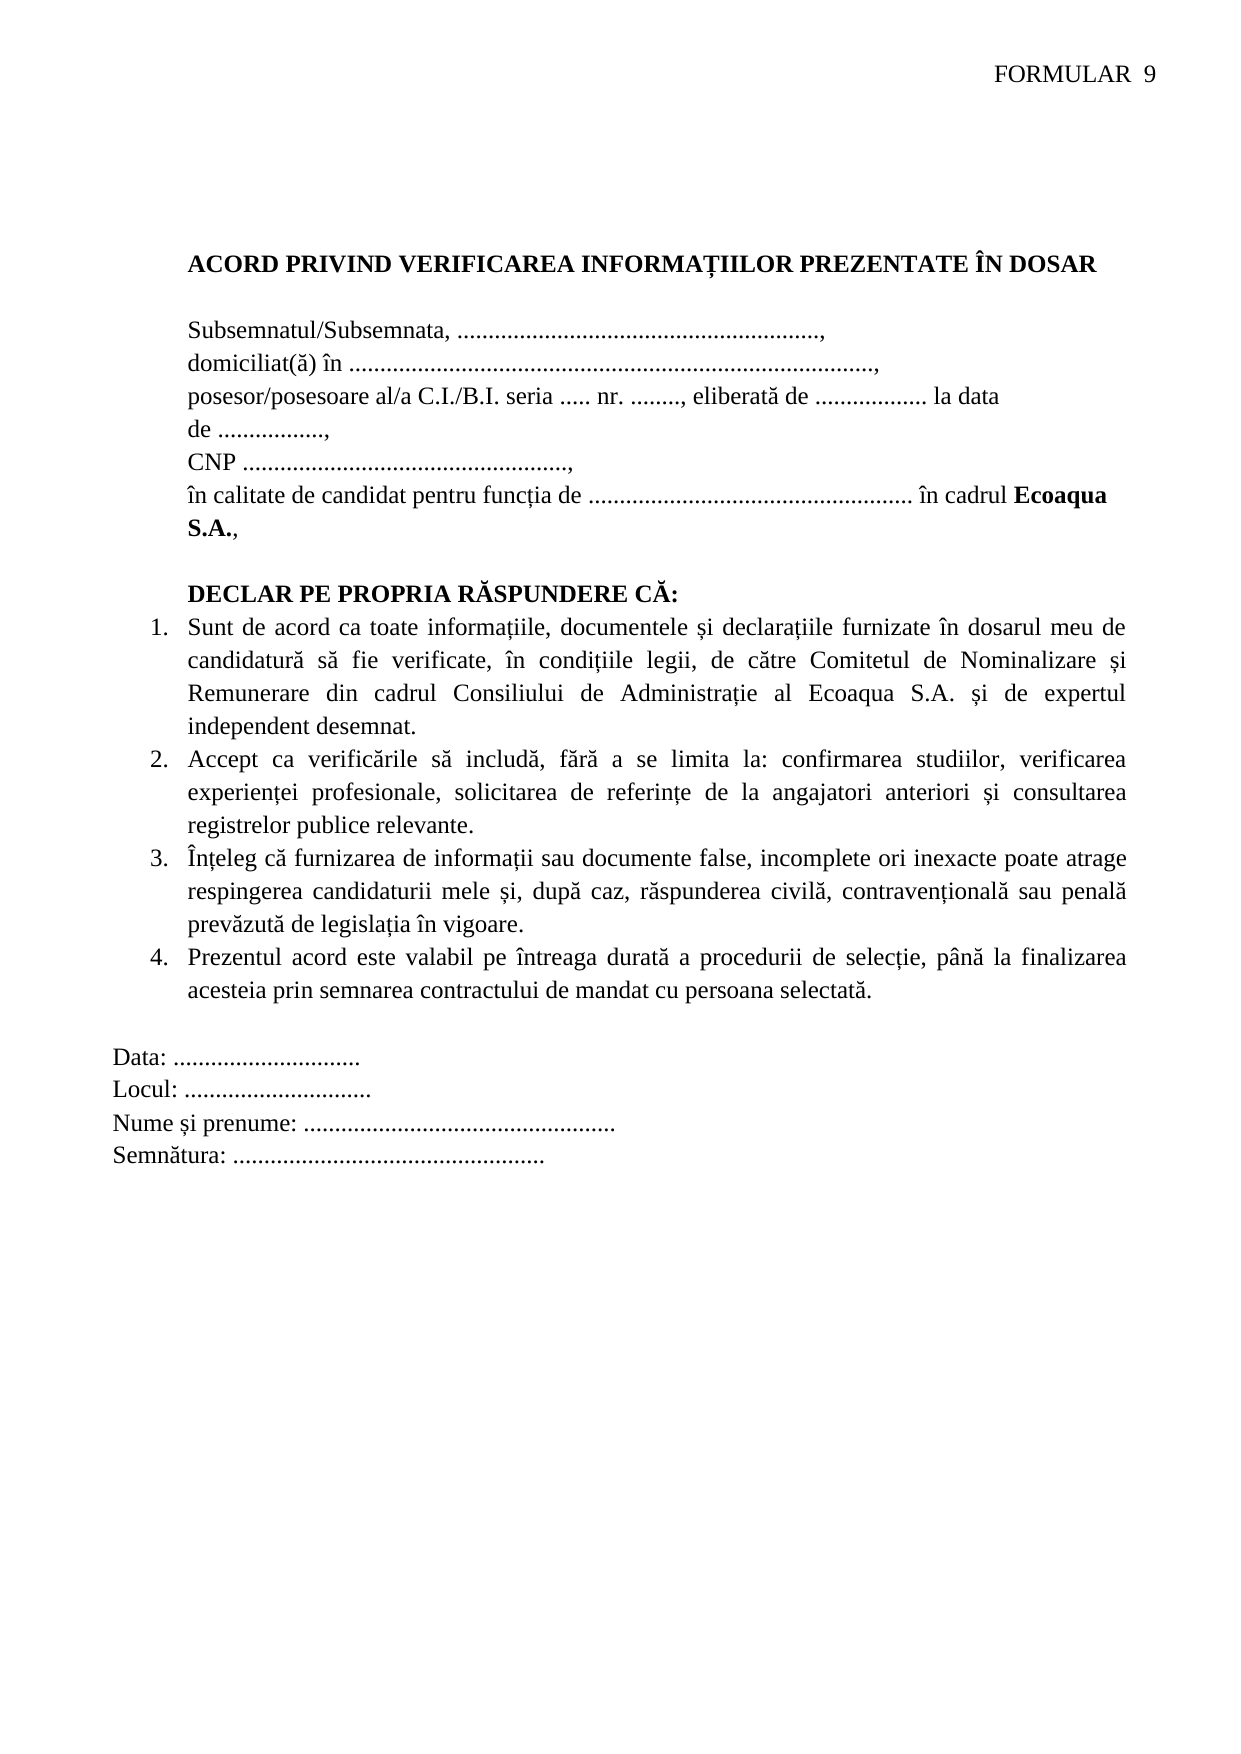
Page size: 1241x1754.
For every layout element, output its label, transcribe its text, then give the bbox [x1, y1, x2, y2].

list Înțeleg că furnizarea de informații sau documente false, incomplete ori inexacte poate atrage respingerea candidaturii mele și, după caz, răspunderea civilă, contravențională sau penală prevăzută de legislația în vigoare. [150, 843, 1128, 938]
list Prezentul acord este valabil pe întreaga durată a procedurii de selecție, până la finalizarea acesteia prin semnarea contractului de mandat cu persoana selectată. [150, 942, 1128, 1004]
list Accept ca verificările să includă, fără a se limita la: confirmarea studiilor, verificarea experienței profesionale, solicitarea de referințe de la angajatori anteriori și consultarea registrelor publice relevante. [150, 744, 1128, 839]
text Subsemnatul/Subsemnata, .........................................................., domiciliat(ă) în ...................................................................................., posesor/posesoare al/a C.I./B.I. seria ..... nr. ........, eliberată de .................. la data de ................., CNP ...................................................., [187, 315, 1128, 476]
text în calitate de candidat pentru funcția de .................................................... în cadrul Ecoaqua S.A., [187, 480, 1128, 542]
text ACORD PRIVIND VERIFICAREA INFORMAȚIILOR PREZENTATE ÎN DOSAR [187, 249, 1128, 278]
text Data: .............................. Locul: .............................. Nume și prenume: .................................................. Semnătura: .................................................. [112, 1042, 1128, 1169]
list Sunt de acord ca toate informațiile, documentele și declarațiile furnizate în dosarul meu de candidatură să fie verificate, în condițiile legii, de către Comitetul de Nominalizare și Remunerare din cadrul Consiliului de Administrație al Ecoaqua S.A. și de expertul independent desemnat. [150, 612, 1128, 740]
text DECLAR PE PROPRIA RĂSPUNDERE CĂ: [187, 579, 1128, 608]
